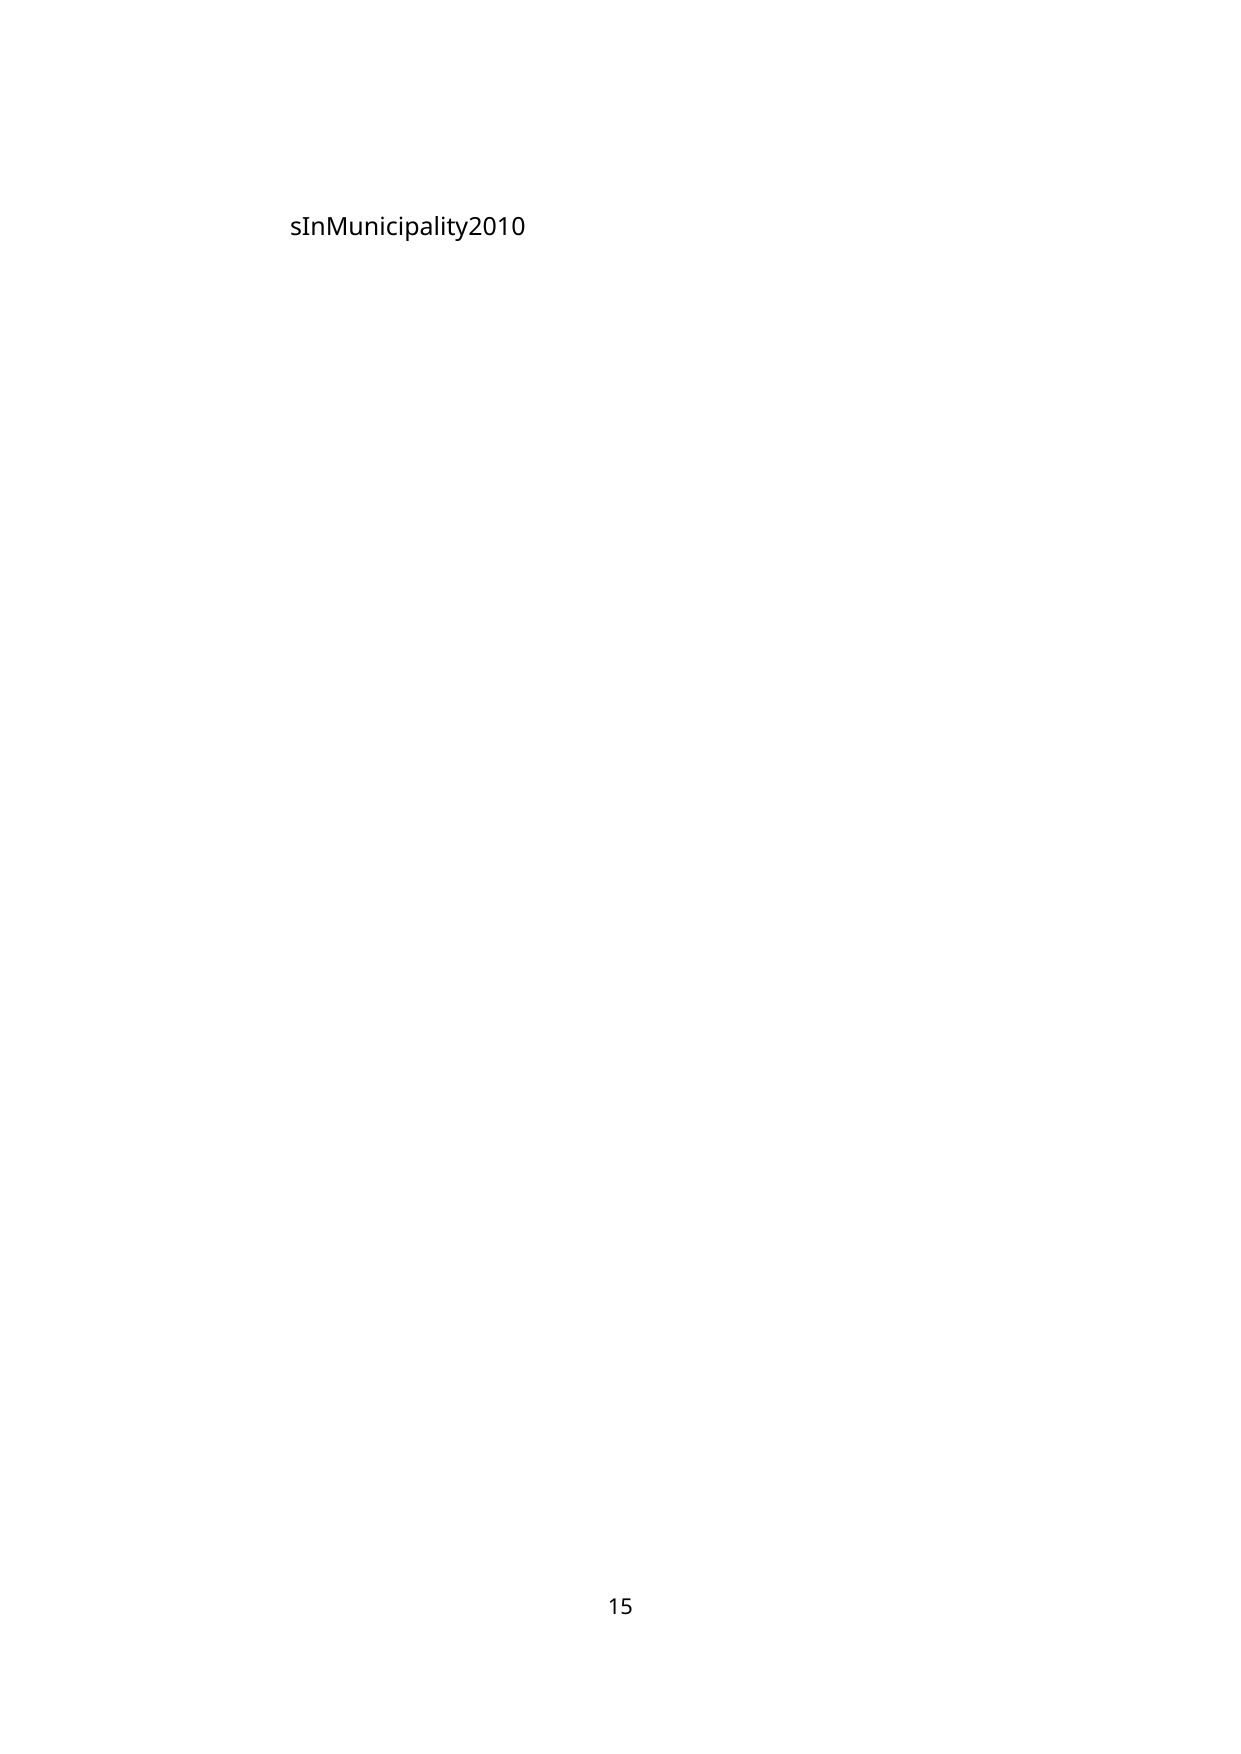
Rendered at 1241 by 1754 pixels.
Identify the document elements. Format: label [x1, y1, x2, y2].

list [246, 207, 1063, 244]
